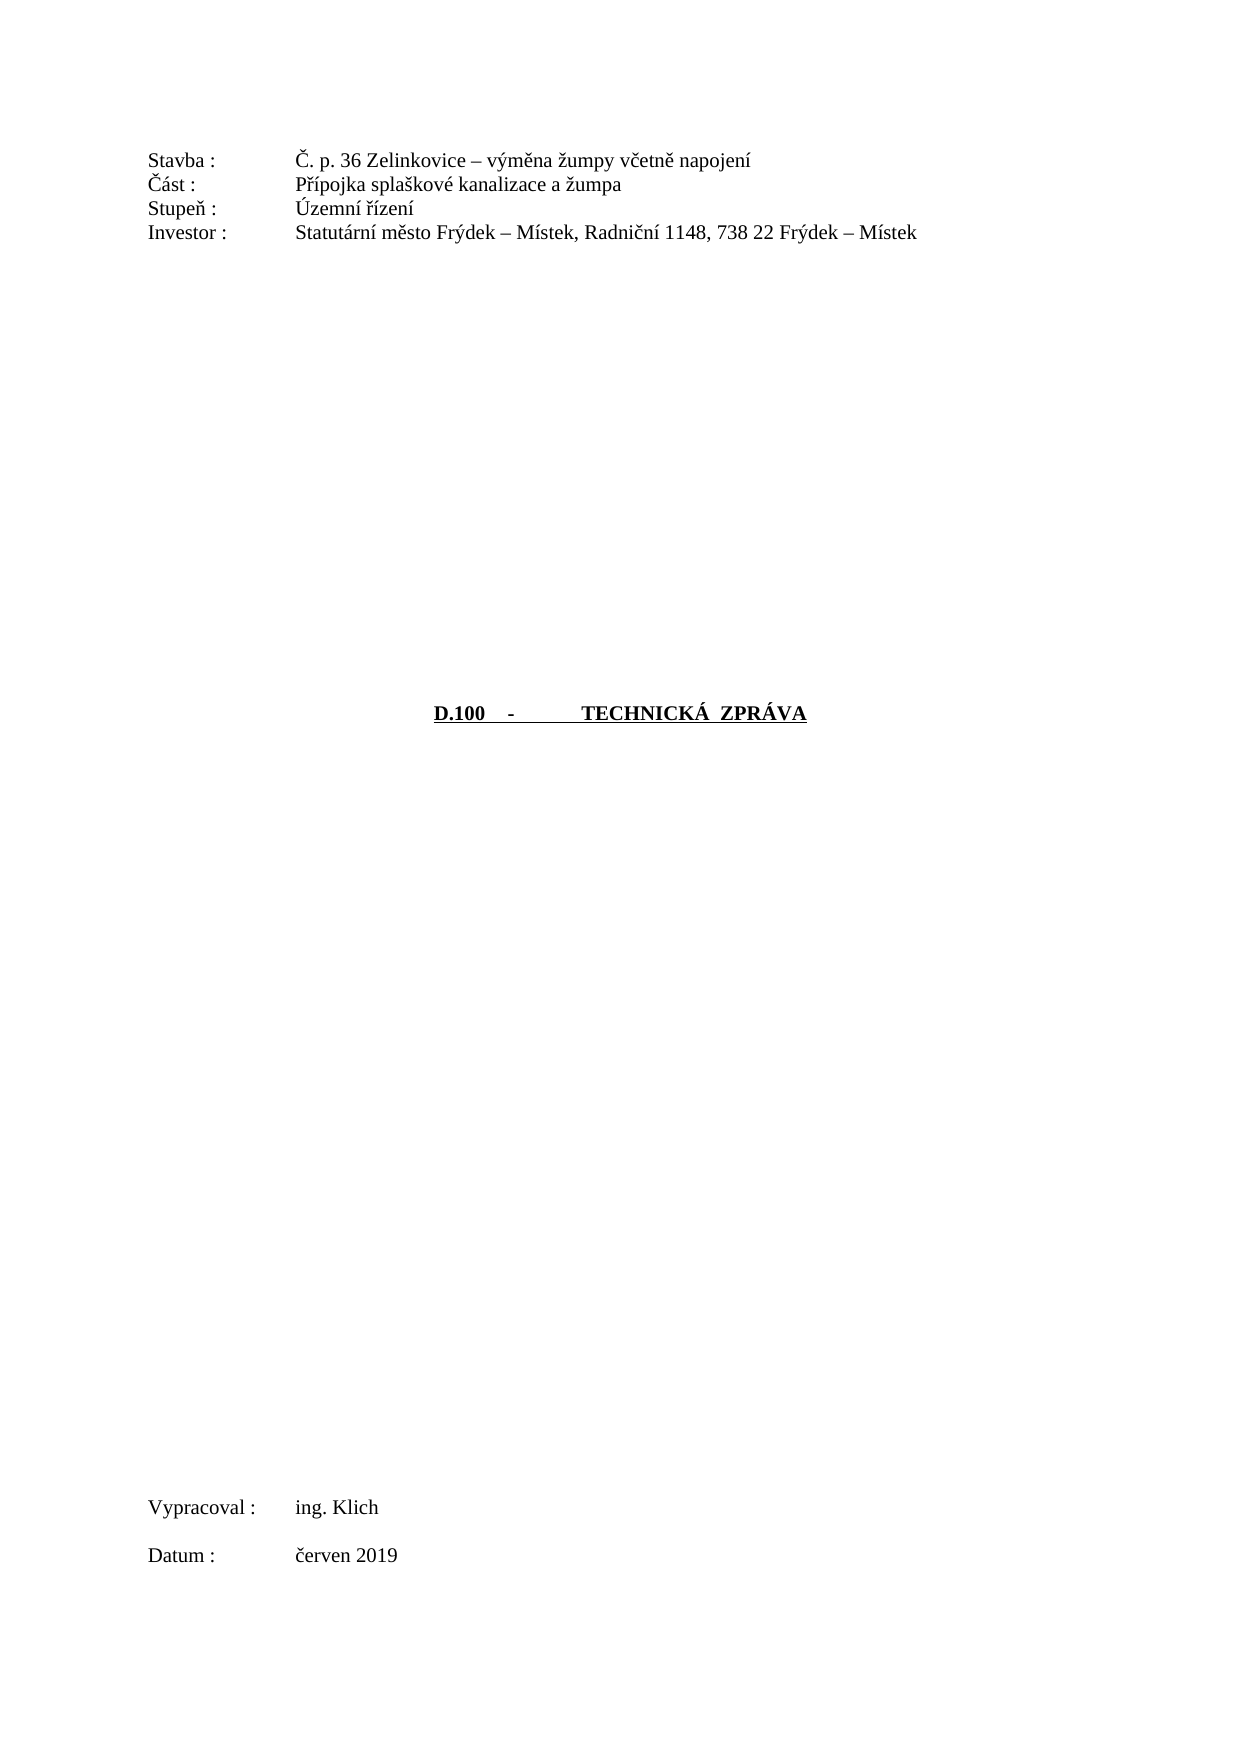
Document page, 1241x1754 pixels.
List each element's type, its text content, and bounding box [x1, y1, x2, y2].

text Datum : červen 2019 [148, 1543, 1093, 1567]
text Investor : Statutární město Frýdek – Místek, Radniční 1148, 738 22 Frýdek – Místek [148, 220, 1093, 244]
text D.100 - TECHNICKÁ ZPRÁVA [148, 701, 1093, 725]
text Část : Přípojka splaškové kanalizace a žumpa [148, 172, 1093, 196]
text Stupeň : Územní řízení [148, 196, 1093, 220]
text Stavba : Č. p. 36 Zelinkovice – výměna žumpy včetně napojení [148, 148, 1093, 172]
text Vypracoval : ing. Klich [148, 1495, 1093, 1519]
